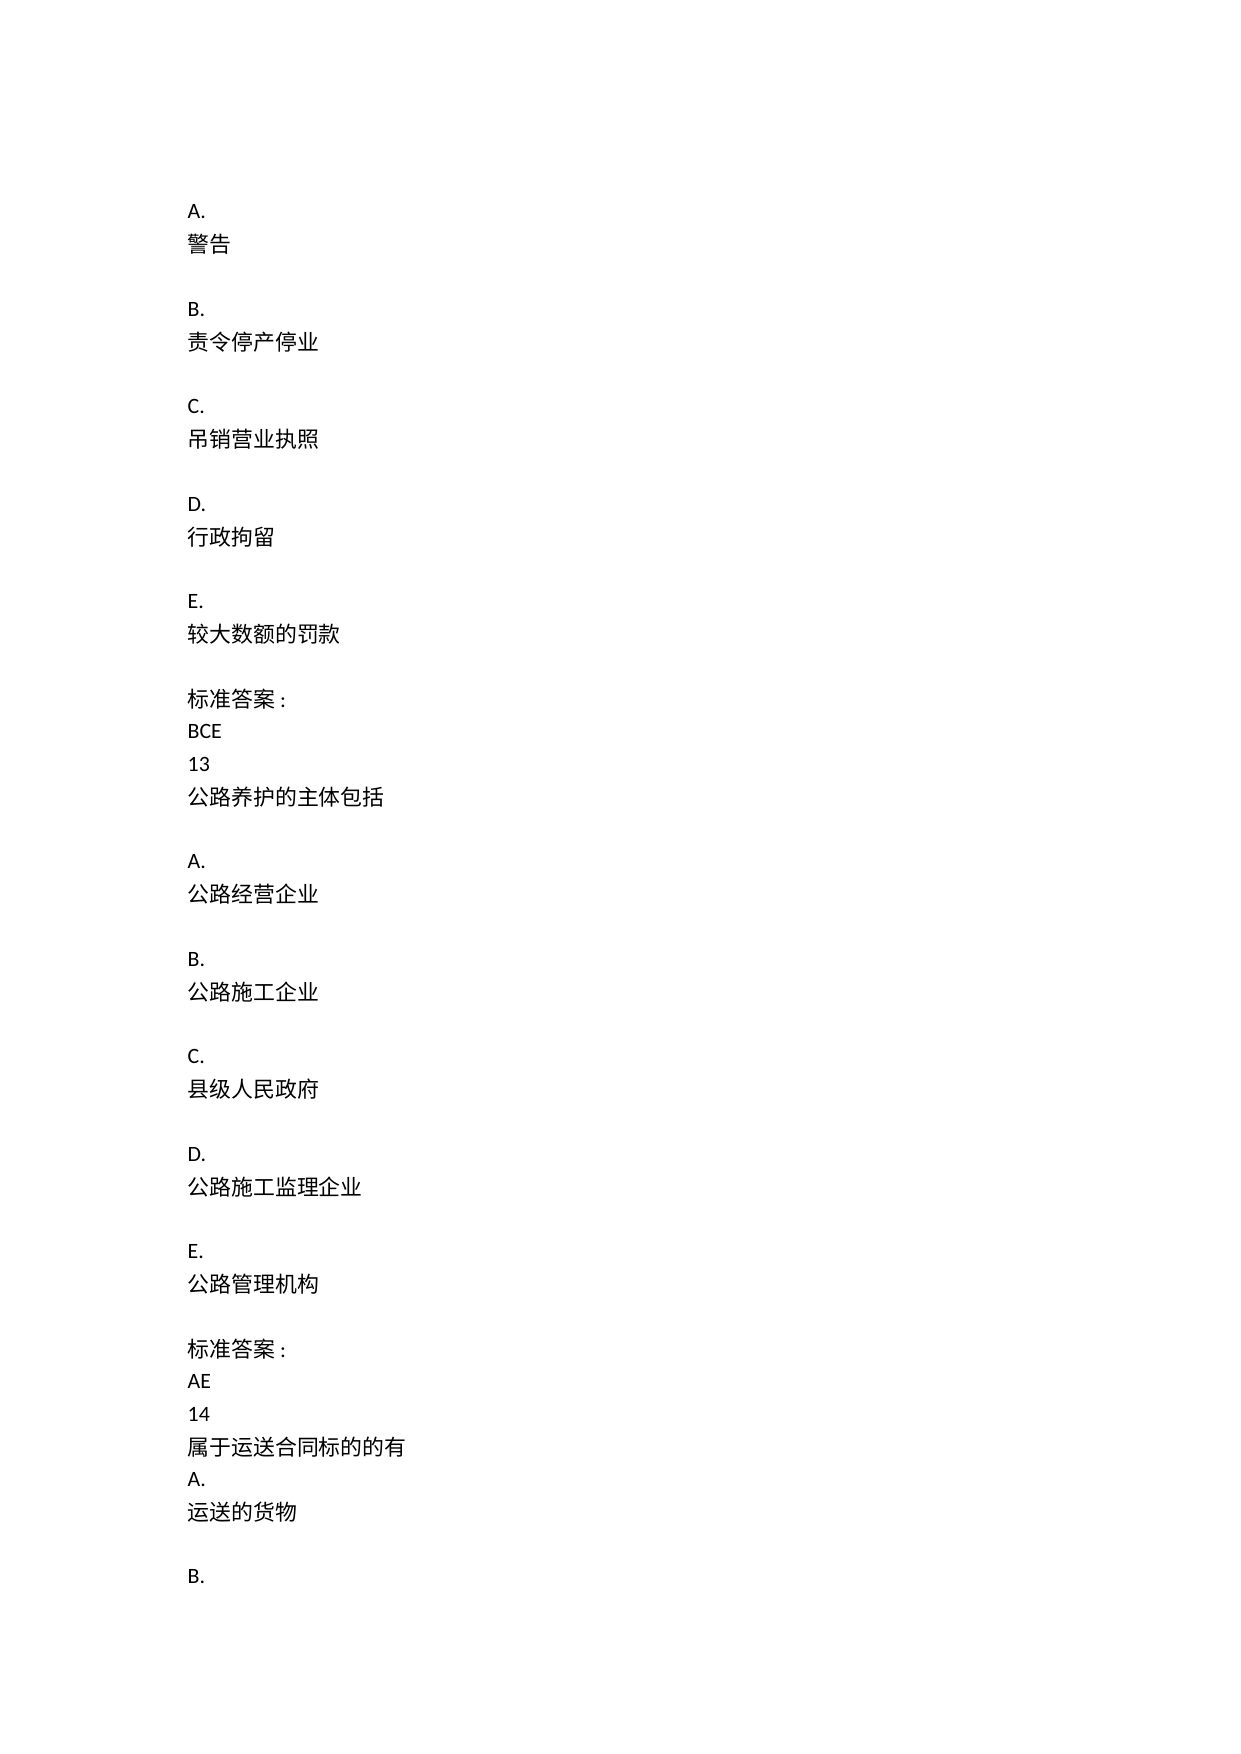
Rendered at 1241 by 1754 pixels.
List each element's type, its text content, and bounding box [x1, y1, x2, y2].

text 县级人民政府 [187, 1072, 1053, 1104]
text 较大数额的罚款 [187, 617, 1053, 649]
text 行政拘留 [187, 519, 1053, 552]
text 公路管理机构 [187, 1267, 1053, 1299]
text 责令停产停业 [187, 324, 1053, 357]
text C. [187, 1039, 1053, 1072]
text AE [187, 1364, 1053, 1397]
text 13 [187, 747, 1053, 779]
text 属于运送合同标的的有 [187, 1429, 1053, 1462]
text BCE [187, 714, 1053, 747]
text 14 [187, 1397, 1053, 1429]
text E. [187, 1234, 1053, 1267]
text 公路养护的主体包括 [187, 779, 1053, 812]
text B. [187, 1559, 1053, 1592]
text E. [187, 584, 1053, 617]
text A. [187, 194, 1053, 227]
text 标准答案 : [187, 1332, 1053, 1364]
text 吊销营业执照 [187, 422, 1053, 454]
text 警告 [187, 227, 1053, 259]
text B. [187, 292, 1053, 324]
text 标准答案 : [187, 682, 1053, 714]
text A. [187, 844, 1053, 877]
text 公路经营企业 [187, 877, 1053, 909]
text A. [187, 1462, 1053, 1494]
text 运送的货物 [187, 1494, 1053, 1527]
text C. [187, 389, 1053, 422]
text D. [187, 1137, 1053, 1169]
text B. [187, 942, 1053, 974]
text 公路施工监理企业 [187, 1169, 1053, 1202]
text D. [187, 487, 1053, 519]
text 公路施工企业 [187, 974, 1053, 1007]
